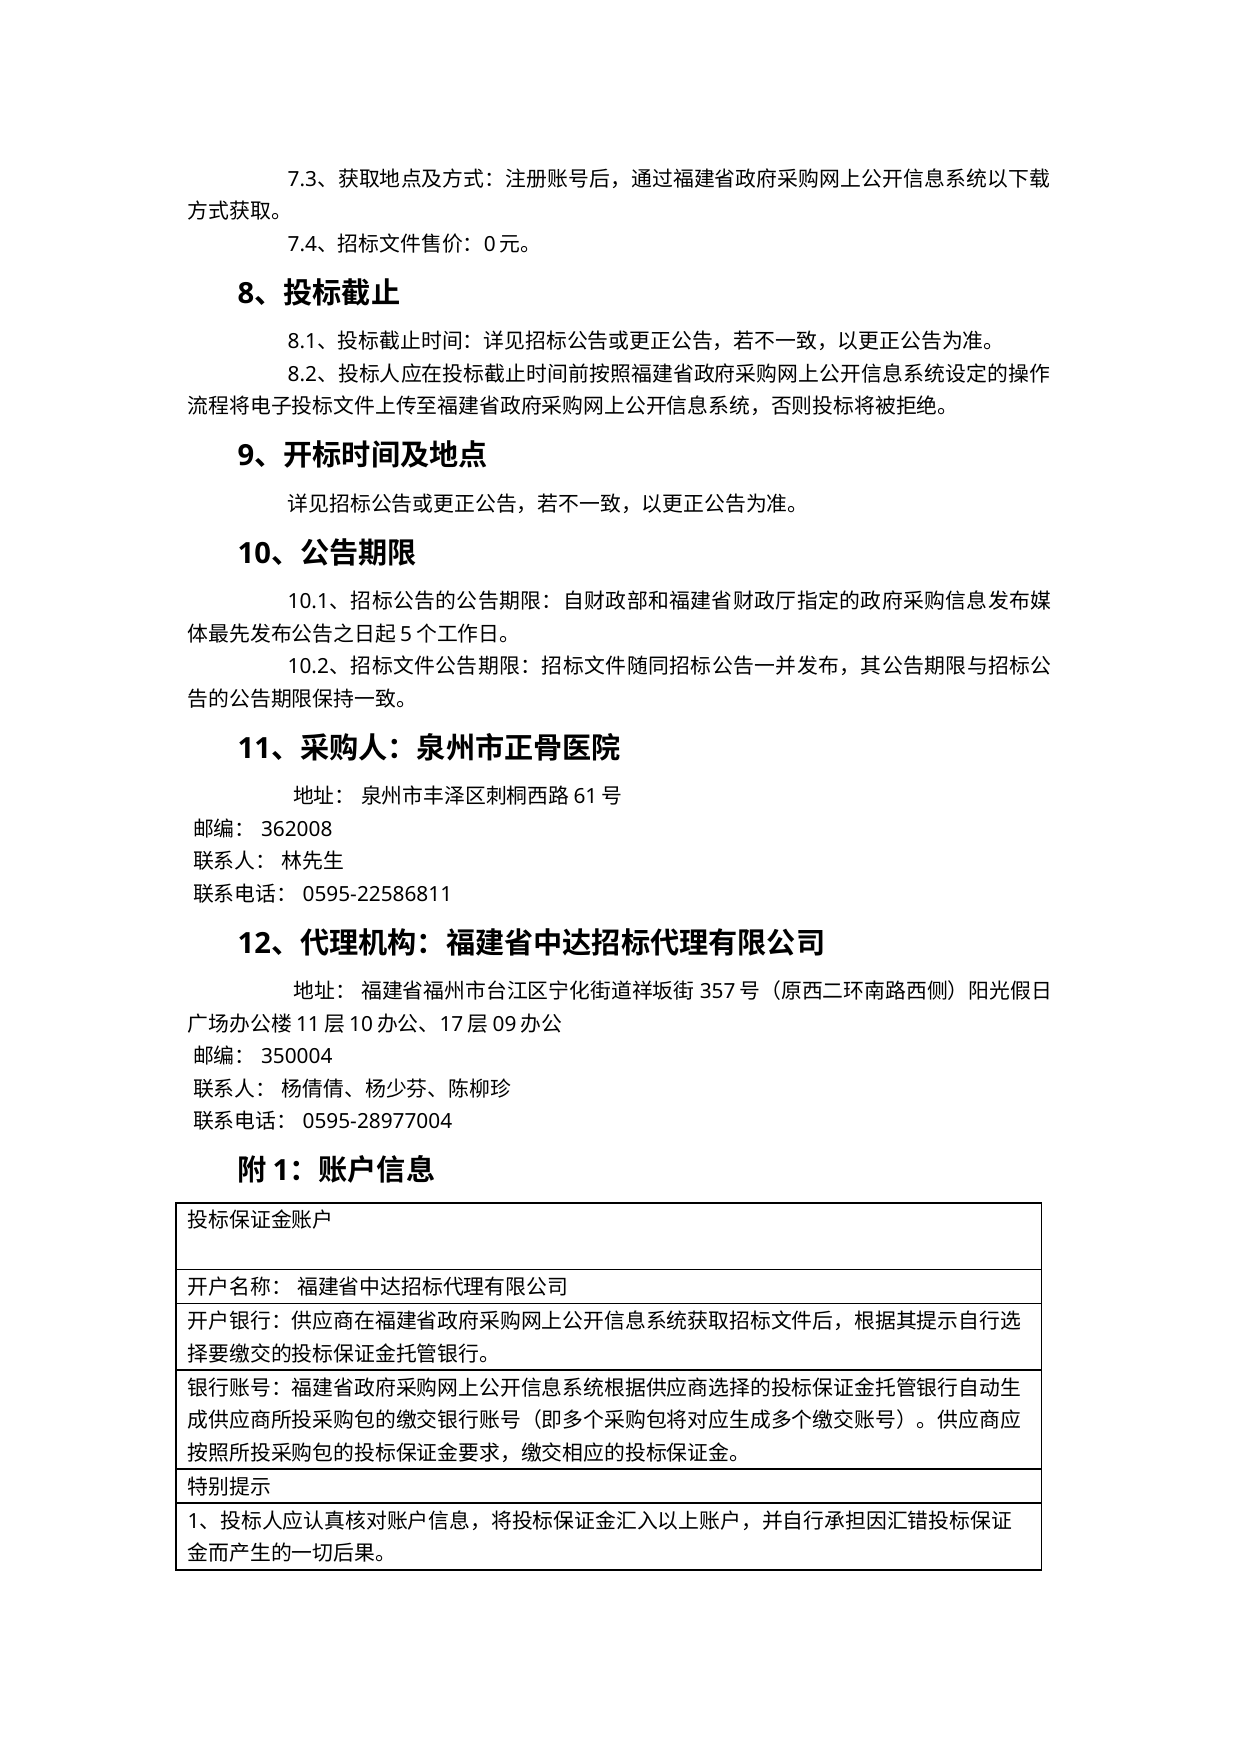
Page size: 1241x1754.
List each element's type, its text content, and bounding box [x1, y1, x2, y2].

text 附1：账户信息 [187, 1137, 1053, 1202]
text 7.3、获取地点及方式：注册账号后，通过福建省政府采购网上公开信息系统以下载方式获取。 [187, 162, 1053, 227]
table_header 投标保证金账户 [177, 1204, 1041, 1268]
text 联系人： 林先生 [187, 844, 1053, 877]
table_cell 特别提示 [177, 1470, 1041, 1502]
text 10.1、招标公告的公告期限：自财政部和福建省财政厅指定的政府采购信息发布媒体最先发布公告之日起5个工作日。 [187, 584, 1053, 649]
text 11、采购人：泉州市正骨医院 [187, 714, 1053, 779]
table_cell 银行账号：福建省政府采购网上公开信息系统根据供应商选择的投标保证金托管银行自动生成供应商所投采购包的缴交银行账号（即多个采购包将对应生成多个缴交账号）。供应商应按照所投采购包的投标保证金要求，缴交相应的投标保证金。 [177, 1371, 1041, 1468]
text 地址： 福建省福州市台江区宁化街道祥坂街357号（原西二环南路西侧）阳光假日广场办公楼11层10办公、17层09办公 [187, 974, 1053, 1039]
text 8.2、投标人应在投标截止时间前按照福建省政府采购网上公开信息系统设定的操作流程将电子投标文件上传至福建省政府采购网上公开信息系统，否则投标将被拒绝。 [187, 357, 1053, 422]
text 地址： 泉州市丰泽区刺桐西路61号 [187, 779, 1053, 812]
text 邮编： 350004 [187, 1039, 1053, 1072]
text 详见招标公告或更正公告，若不一致，以更正公告为准。 [187, 487, 1053, 519]
text 联系电话： 0595-22586811 [187, 877, 1053, 909]
text 10.2、招标文件公告期限：招标文件随同招标公告一并发布，其公告期限与招标公告的公告期限保持一致。 [187, 649, 1053, 714]
text 联系电话： 0595-28977004 [187, 1104, 1053, 1137]
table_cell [177, 1504, 1041, 1569]
table_cell 开户名称： 福建省中达招标代理有限公司 [177, 1270, 1041, 1303]
text 10、公告期限 [187, 519, 1053, 584]
text 邮编： 362008 [187, 812, 1053, 844]
table_cell 开户银行：供应商在福建省政府采购网上公开信息系统获取招标文件后，根据其提示自行选择要缴交的投标保证金托管银行。 [177, 1304, 1041, 1369]
text 9、开标时间及地点 [187, 422, 1053, 487]
text 8.1、投标截止时间：详见招标公告或更正公告，若不一致，以更正公告为准。 [187, 324, 1053, 357]
text 联系人： 杨倩倩、杨少芬、陈柳珍 [187, 1072, 1053, 1104]
text 8、投标截止 [187, 259, 1053, 324]
text 12、代理机构：福建省中达招标代理有限公司 [187, 909, 1053, 974]
text 7.4、招标文件售价：0元。 [187, 227, 1053, 259]
